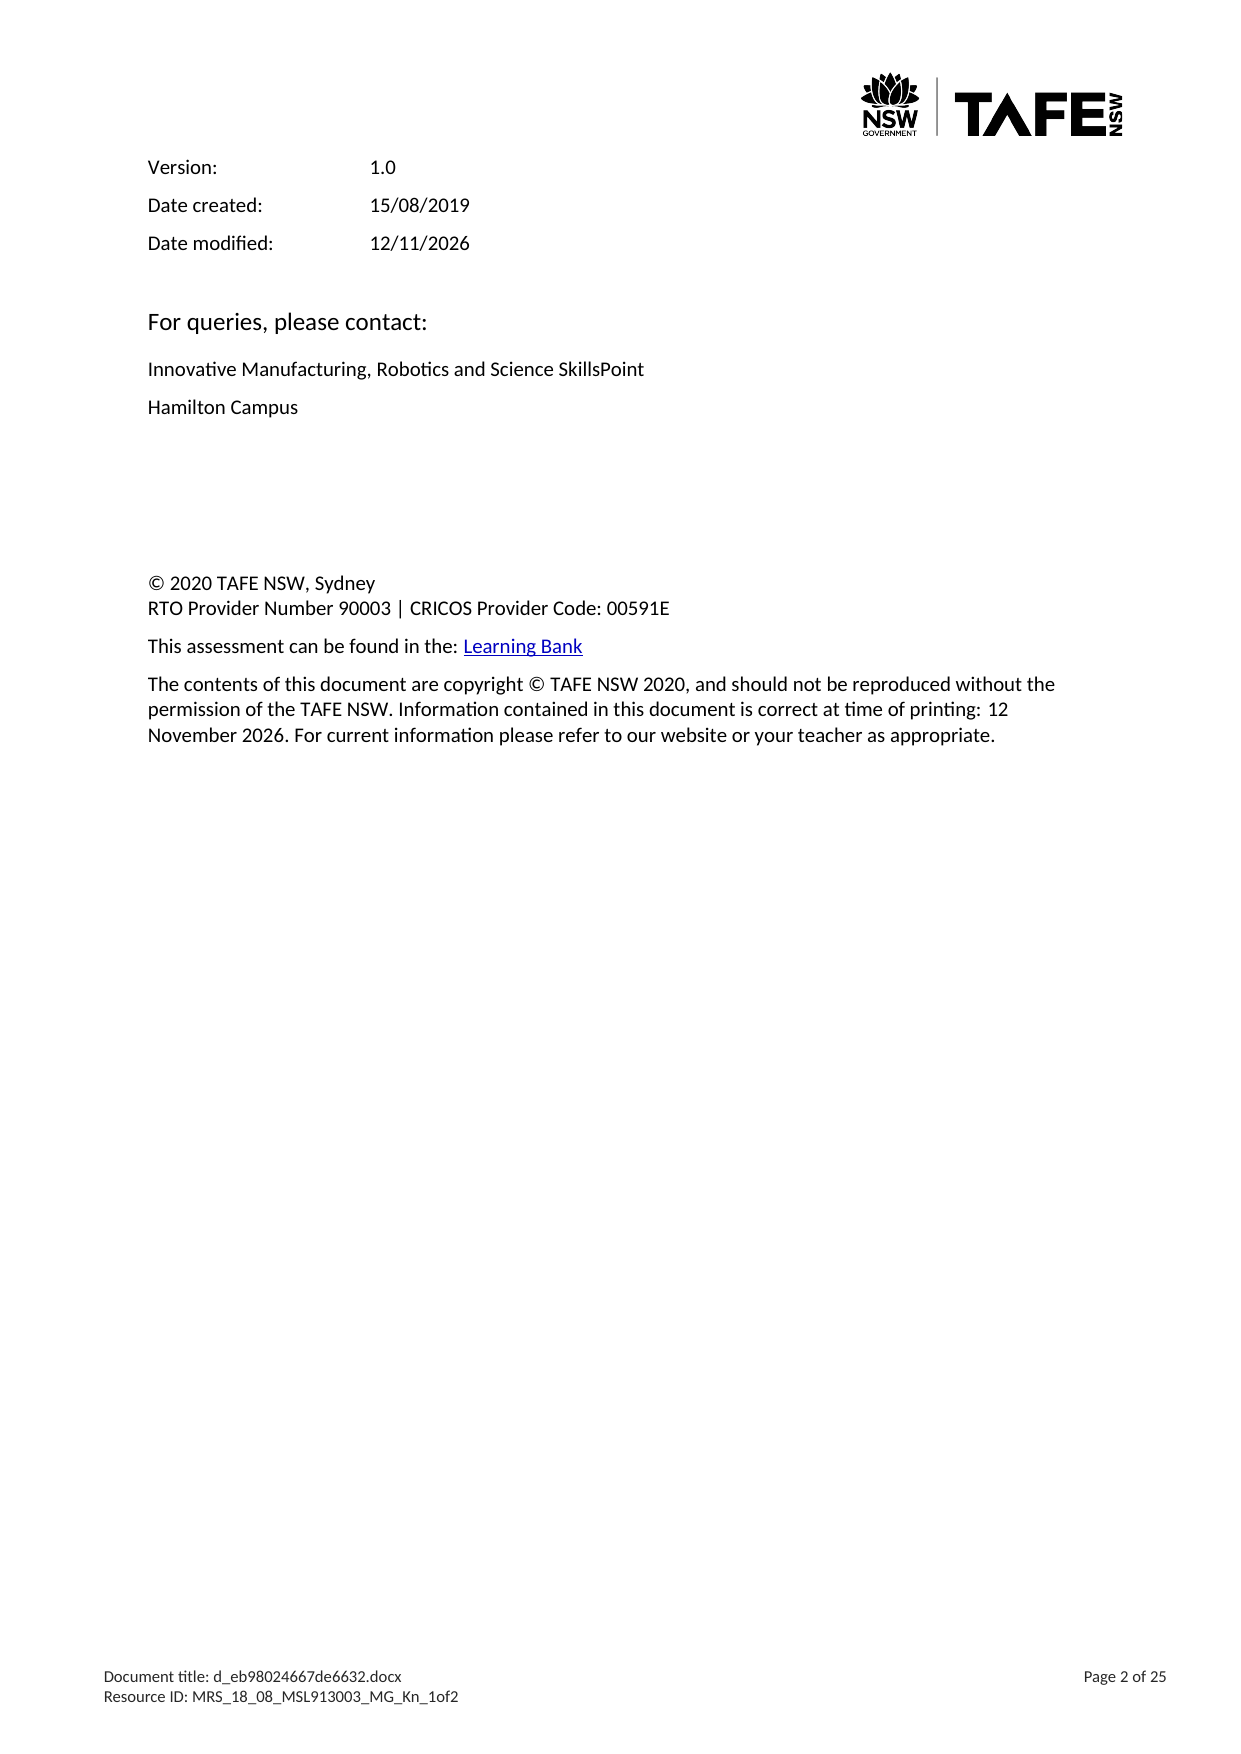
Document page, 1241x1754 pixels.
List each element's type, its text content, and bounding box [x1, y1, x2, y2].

text Innovative Manufacturing, Robotics and Science SkillsPoint [148, 356, 1092, 382]
text This assessment can be found in the: Learning Bank [148, 633, 1092, 658]
text Date created: 15/08/2019 [148, 192, 1092, 217]
text Hamilton Campus [148, 394, 1092, 420]
text Date modified: 12/02/2020 [148, 230, 1092, 255]
text © 2020 TAFE NSW, Sydney RTO Provider Number 90003 | CRICOS Provider Code: 00591E [148, 570, 1092, 621]
text The contents of this document are copyright © TAFE NSW 2020, and should not be reproduced without the permission of the TAFE NSW. Information contained in this document is correct at time of printing: 12 February 2020. For current information please refer to our website or your teacher as appropriate. [148, 671, 1092, 747]
text Version: 1.0 [148, 154, 1092, 179]
picture [861, 71, 1123, 137]
text For queries, please contact: [148, 306, 1092, 336]
